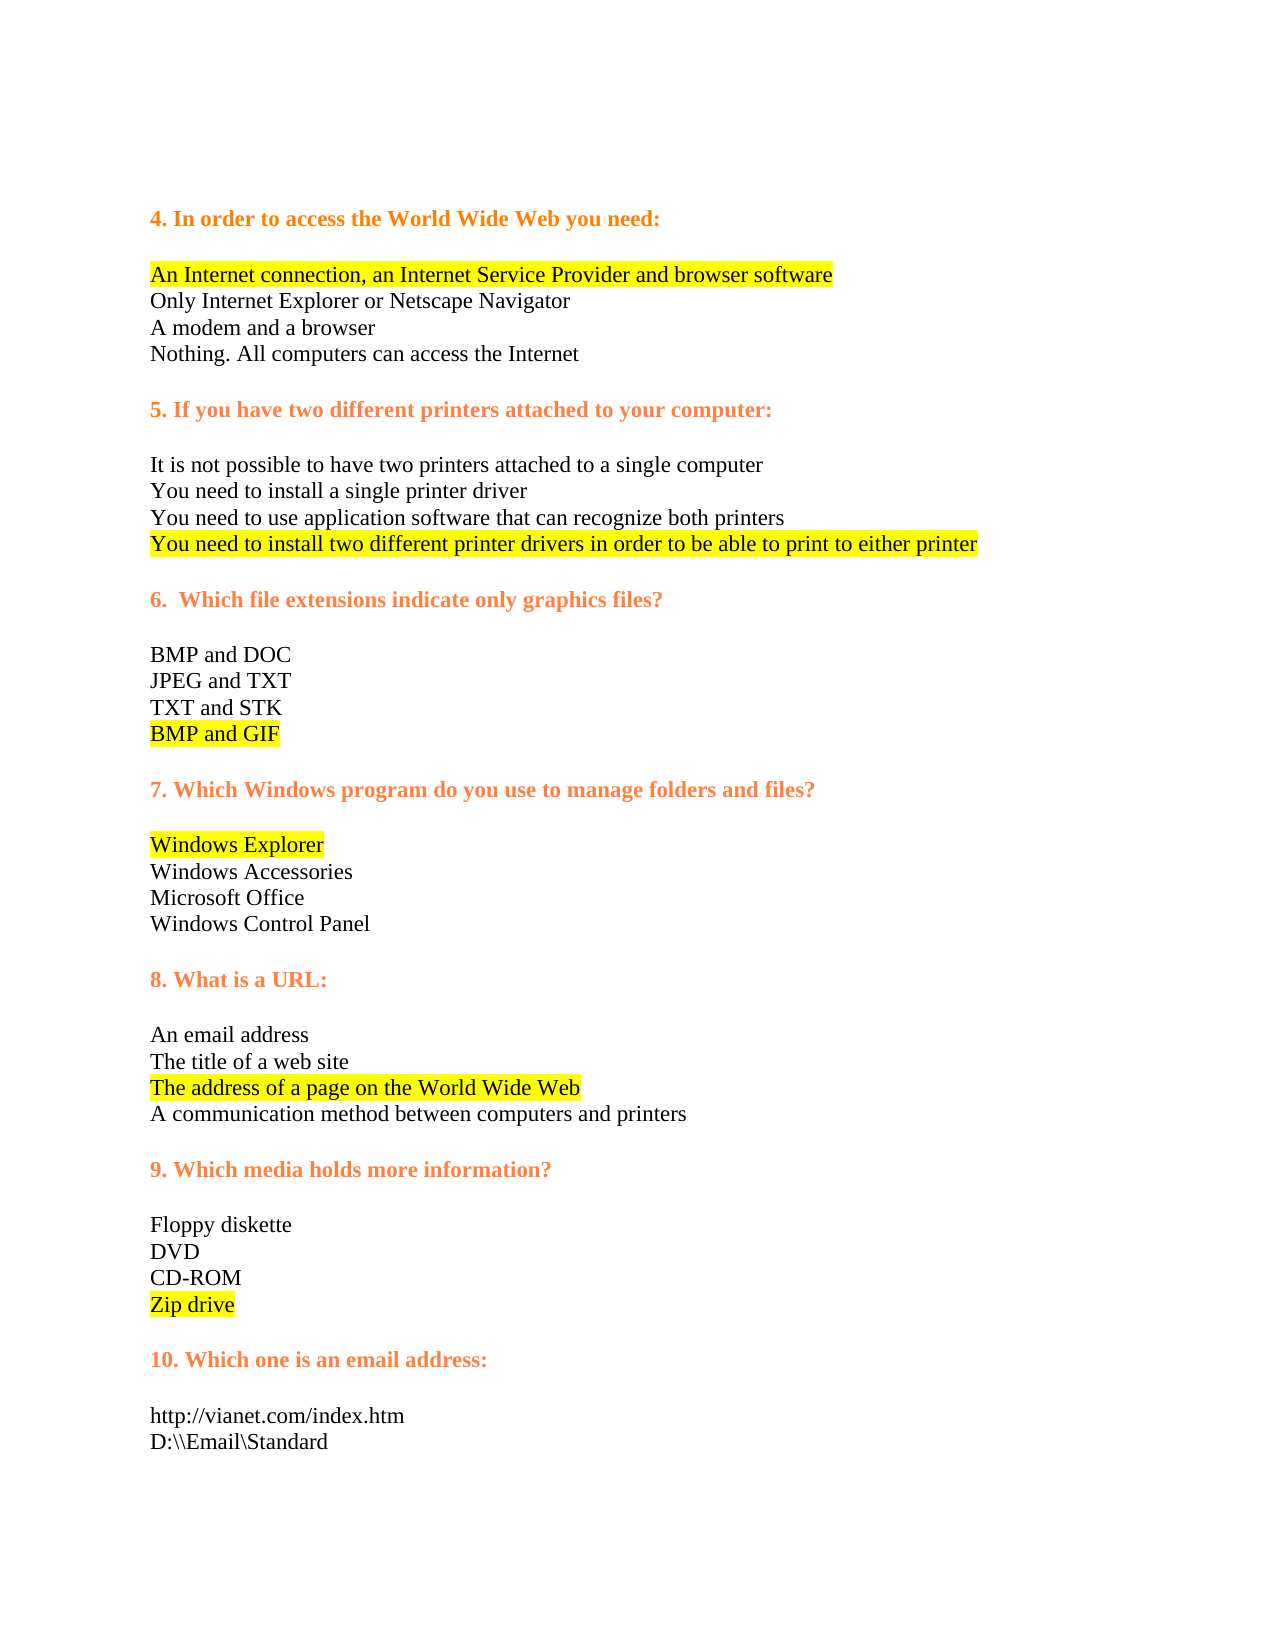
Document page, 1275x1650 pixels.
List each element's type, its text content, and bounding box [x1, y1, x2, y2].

text 7. Which Windows program do you use to manage folders and files? [150, 776, 1125, 802]
text BMP and DOC JPEG and TXT TXT and STK BMP and GIF [150, 641, 1125, 747]
text It is not possible to have two printers attached to a single computer You need to install a single printer driver You need to use application software that can recognize both printers You need to install two different printer drivers in order to be able to print to either printer [150, 451, 1125, 557]
text An email address The title of a web site The address of a page on the World Wide Web A communication method between computers and printers [150, 1021, 1125, 1127]
text 9. Which media holds more information? [150, 1156, 1125, 1182]
text 10. Which one is an email address: [150, 1346, 1125, 1372]
text 4. In order to access the World Wide Web you need: [150, 206, 1125, 232]
text Windows Explorer Windows Accessories Microsoft Office Windows Control Panel [150, 831, 1125, 937]
text Floppy diskette DVD CD-ROM Zip drive [150, 1212, 1125, 1317]
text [150, 1402, 1125, 1454]
text 5. If you have two different printers attached to your computer: [150, 396, 1125, 422]
text 8. What is a URL: [150, 966, 1125, 992]
text An Internet connection, an Internet Service Provider and browser software Only Internet Explorer or Netscape Navigator A modem and a browser Nothing. All computers can access the Internet [150, 261, 1125, 366]
text 6. Which file extensions indicate only graphics files? [150, 586, 1125, 612]
